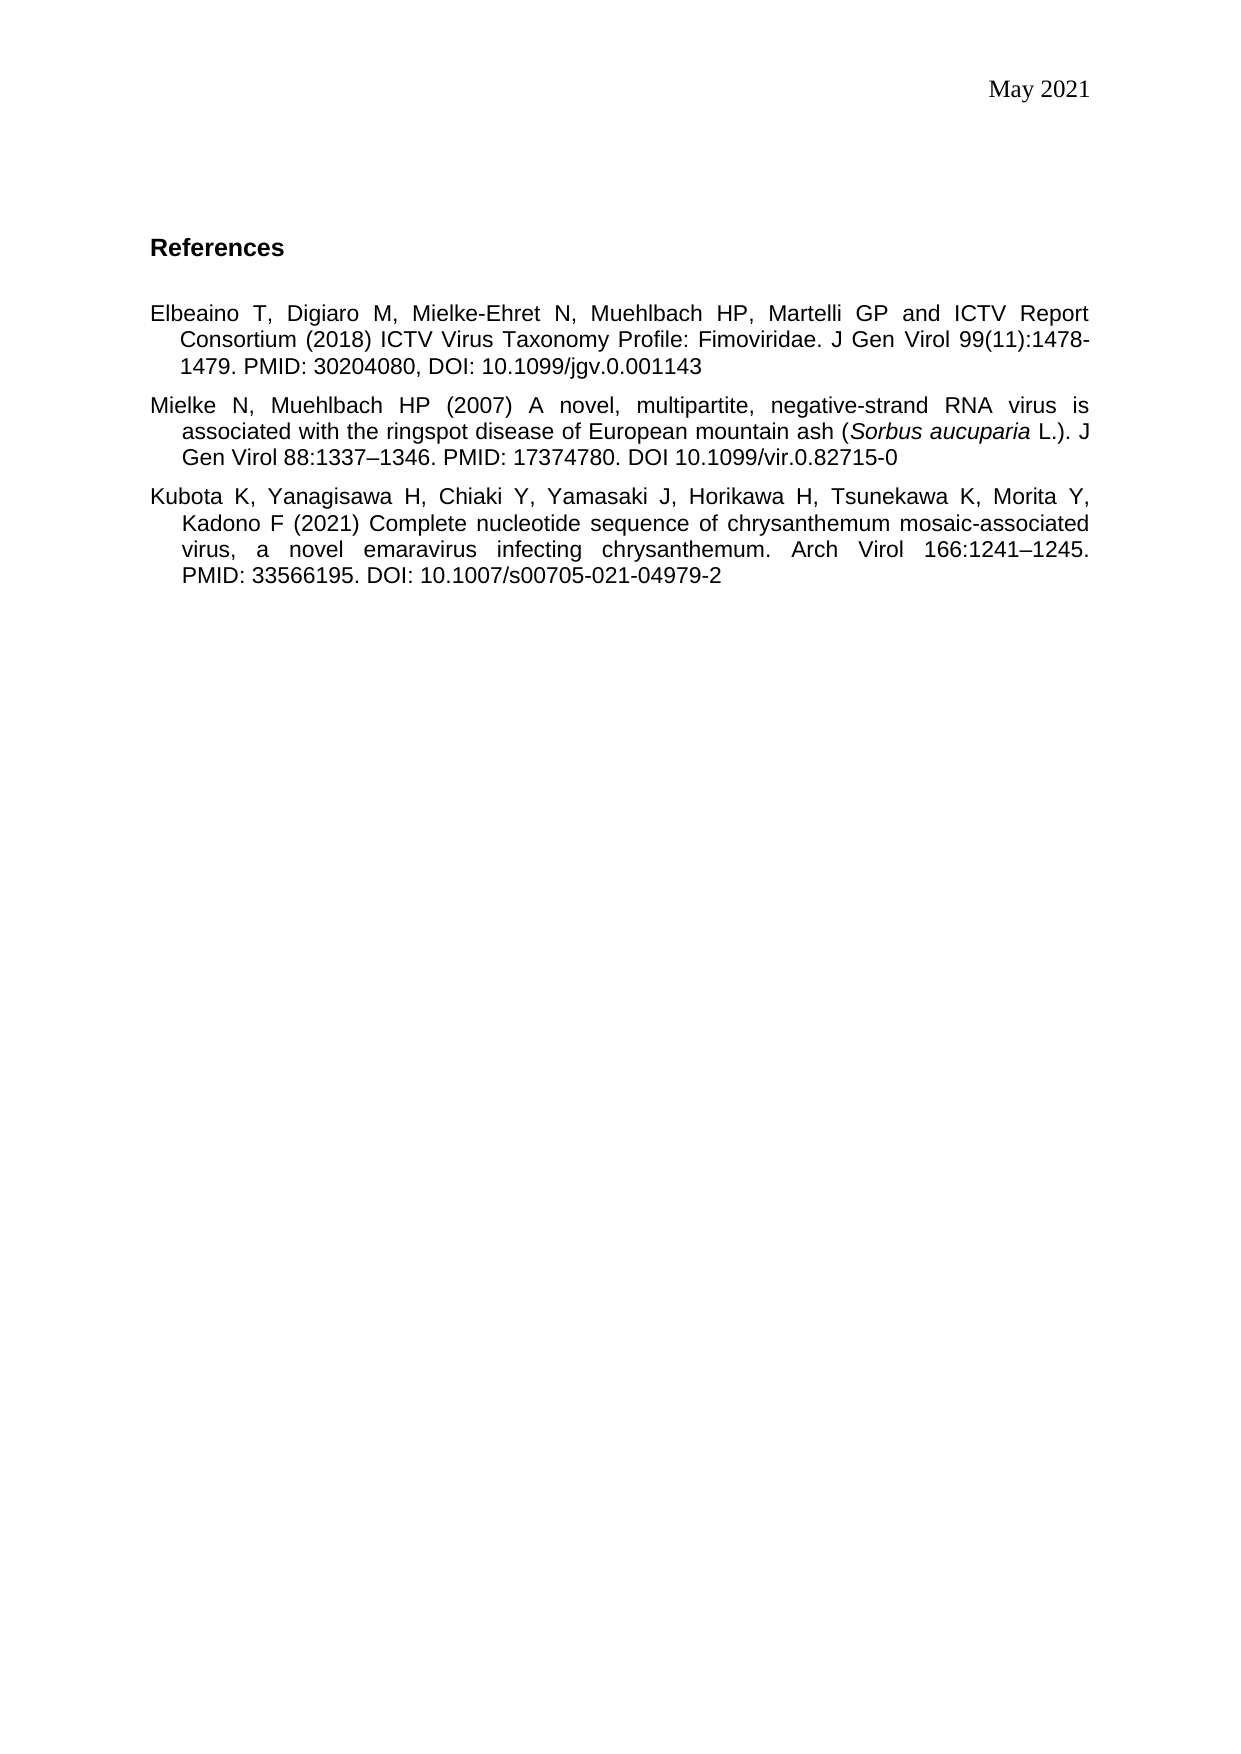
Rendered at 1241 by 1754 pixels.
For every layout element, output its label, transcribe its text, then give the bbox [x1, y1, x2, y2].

text Mielke N, Muehlbach HP (2007) A novel, multipartite, negative-strand RNA virus is associated with the ringspot disease of European mountain ash (Sorbus aucuparia L.). J Gen Virol 88:1337–1346. PMID: 17374780. DOI 10.1099/vir.0.82715-0 [150, 392, 1090, 471]
text Kubota K, Yanagisawa H, Chiaki Y, Yamasaki J, Horikawa H, Tsunekawa K, Morita Y, Kadono F (2021) Complete nucleotide sequence of chrysanthemum mosaic-associated virus, a novel emaravirus infecting chrysanthemum. Arch Virol 166:1241–1245. PMID: 33566195. DOI: 10.1007/s00705-021-04979-2 [150, 483, 1090, 589]
text References [150, 232, 1090, 261]
text Elbeaino T, Digiaro M, Mielke-Ehret N, Muehlbach HP, Martelli GP and ICTV Report Consortium (2018) ICTV Virus Taxonomy Profile: Fimoviridae. J Gen Virol 99(11):1478-1479. PMID: 30204080, DOI: 10.1099/jgv.0.001143 [150, 300, 1090, 379]
